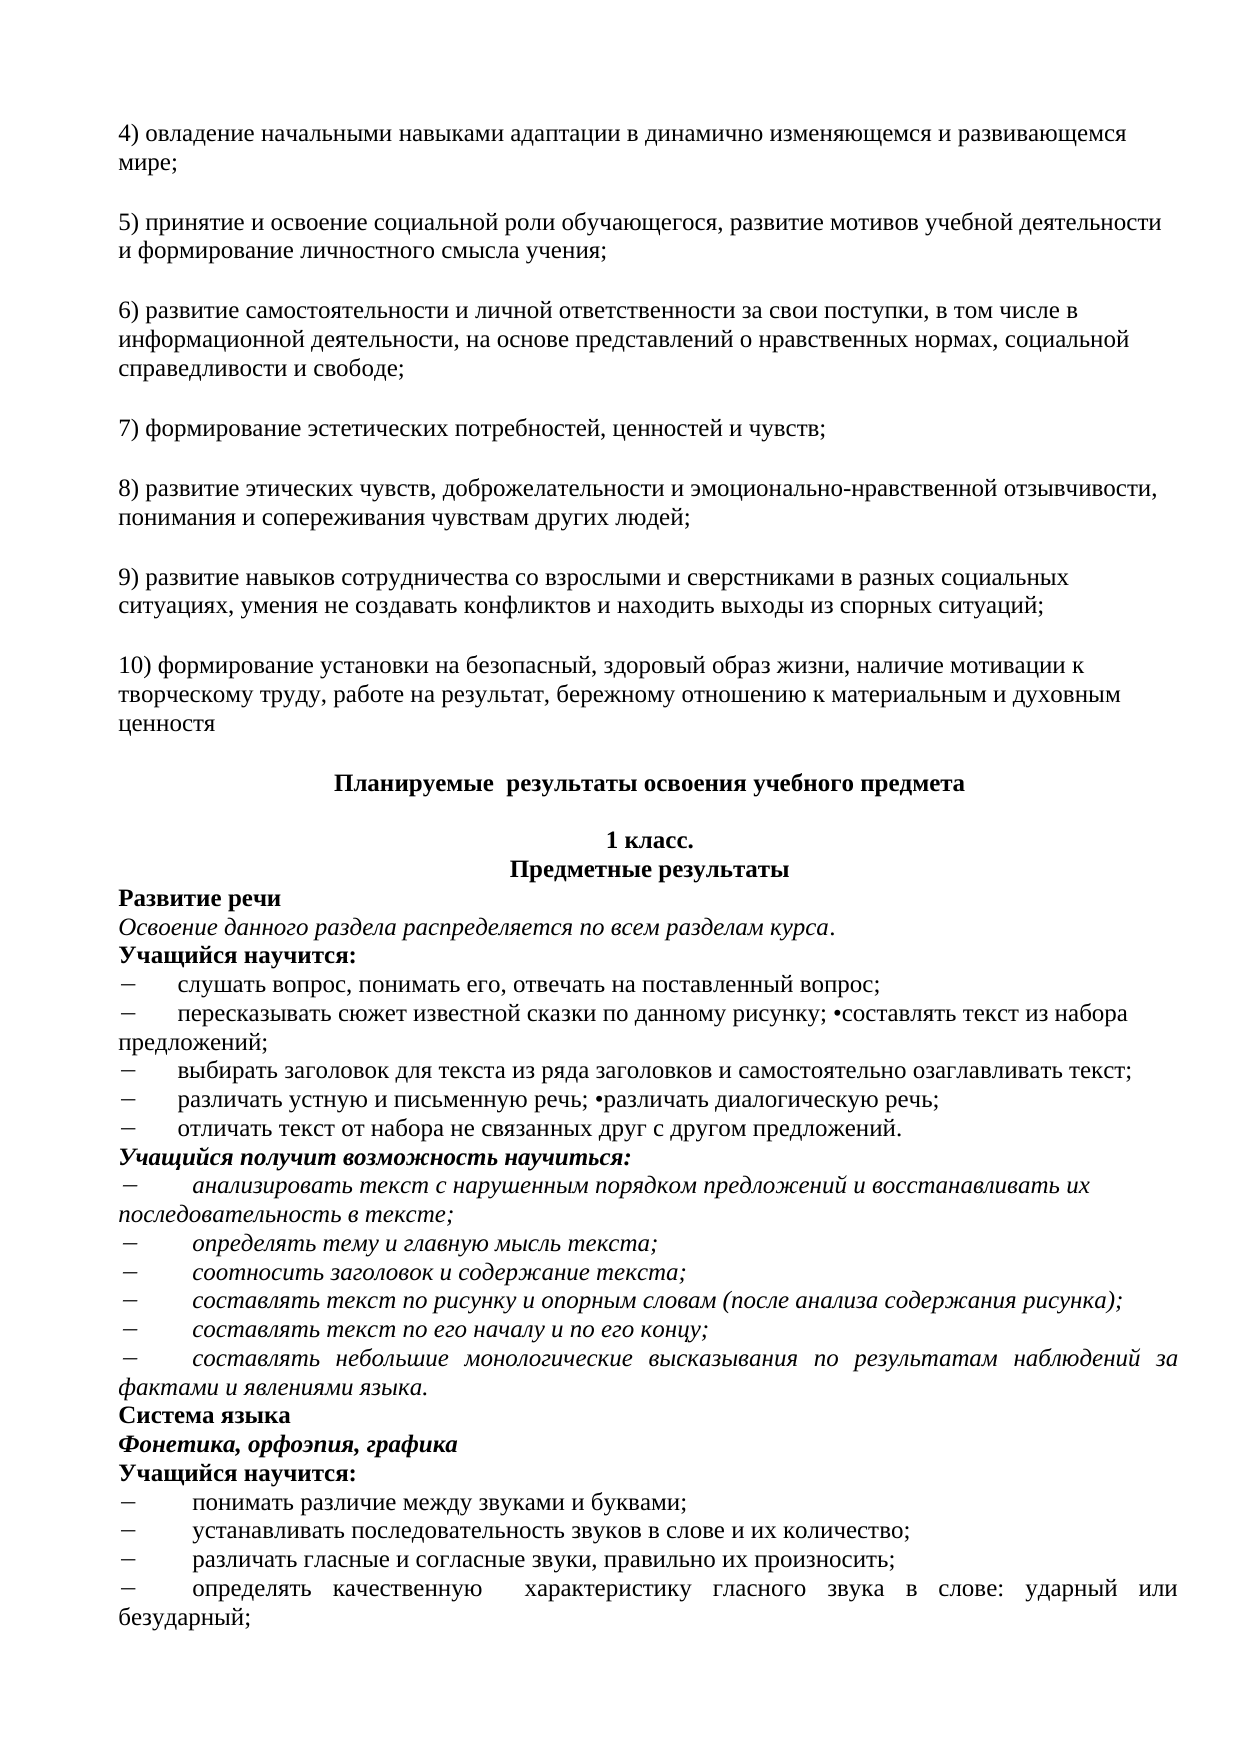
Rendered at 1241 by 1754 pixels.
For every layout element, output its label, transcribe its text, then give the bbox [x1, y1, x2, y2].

list определять качественную характеристику гласного звука в слове: ударный или безударный; [118, 1573, 1179, 1631]
list составлять текст по его началу и по его концу; [118, 1314, 1181, 1343]
list выбирать заголовок для текста из ряда заголовков и самостоятельно озаглавливать текст; [118, 1056, 1179, 1084]
list отличать текст от набора не связанных друг с другом предложений. [118, 1113, 1179, 1142]
text 6) развитие самостоятельности и личной ответственности за свои поступки, в том числе в информационной деятельности, на основе представлений о нравственных нормах, социальной справедливости и свободе; [118, 296, 1181, 382]
list понимать различие между звуками и буквами; [118, 1487, 1181, 1516]
list пересказывать сюжет известной сказки по данному рисунку; •составлять текст из набора предложений; [118, 998, 1181, 1056]
text Учащийся научится: [118, 941, 1181, 969]
text 4) овладение начальными навыками адаптации в динамично изменяющемся и развивающемся мире; [118, 118, 1181, 176]
text Планируемые результаты освоения учебного предмета [118, 768, 1181, 797]
text 9) развитие навыков сотрудничества со взрослыми и сверстниками в разных социальных ситуациях, умения не создавать конфликтов и находить выходы из спорных ситуаций; [118, 562, 1181, 619]
text 1 класс. [118, 826, 1181, 854]
list устанавливать последовательность звуков в слове и их количество; [118, 1516, 1181, 1544]
list слушать вопрос, понимать его, отвечать на поставленный вопрос; [118, 969, 1181, 998]
text 10) формирование установки на безопасный, здоровый образ жизни, наличие мотивации к творческому труду, работе на результат, бережному отношению к материальным и духовным ценностя [118, 651, 1181, 737]
list Учащийся научится: [118, 1458, 1181, 1487]
list составлять небольшие монологические высказывания по результатам наблюдений за фактами и явлениями языка. [118, 1343, 1179, 1401]
list составлять текст по рисунку и опорным словам (после анализа содержания рисунка); [118, 1286, 1179, 1314]
list определять тему и главную мысль текста; [118, 1228, 1002, 1257]
list различать гласные и согласные звуки, правильно их произносить; [118, 1544, 1181, 1573]
list различать устную и письменную речь; •различать диалогическую речь; [118, 1084, 950, 1113]
text Освоение данного раздела распределяется по всем разделам курса. [118, 912, 1181, 941]
list соотносить заголовок и содержание текста; [118, 1257, 1002, 1286]
list Фонетика, орфоэпия, графика [118, 1429, 1181, 1458]
list Система языка [118, 1401, 1181, 1429]
text 7) формирование эстетических потребностей, ценностей и чувств; [118, 413, 1181, 442]
text Развитие речи [118, 883, 1181, 912]
text 5) принятие и освоение социальной роли обучающегося, развитие мотивов учебной деятельности и формирование личностного смысла учения; [118, 207, 1181, 264]
text Учащийся получит возможность научиться: [118, 1142, 1181, 1171]
list анализировать текст с нарушенным порядком предложений и восстанавливать их последовательность в тексте; [118, 1171, 1177, 1228]
text Предметные результаты [118, 854, 1181, 883]
text 8) развитие этических чувств, доброжелательности и эмоционально-нравственной отзывчивости, понимания и сопереживания чувствам других людей; [118, 473, 1181, 531]
